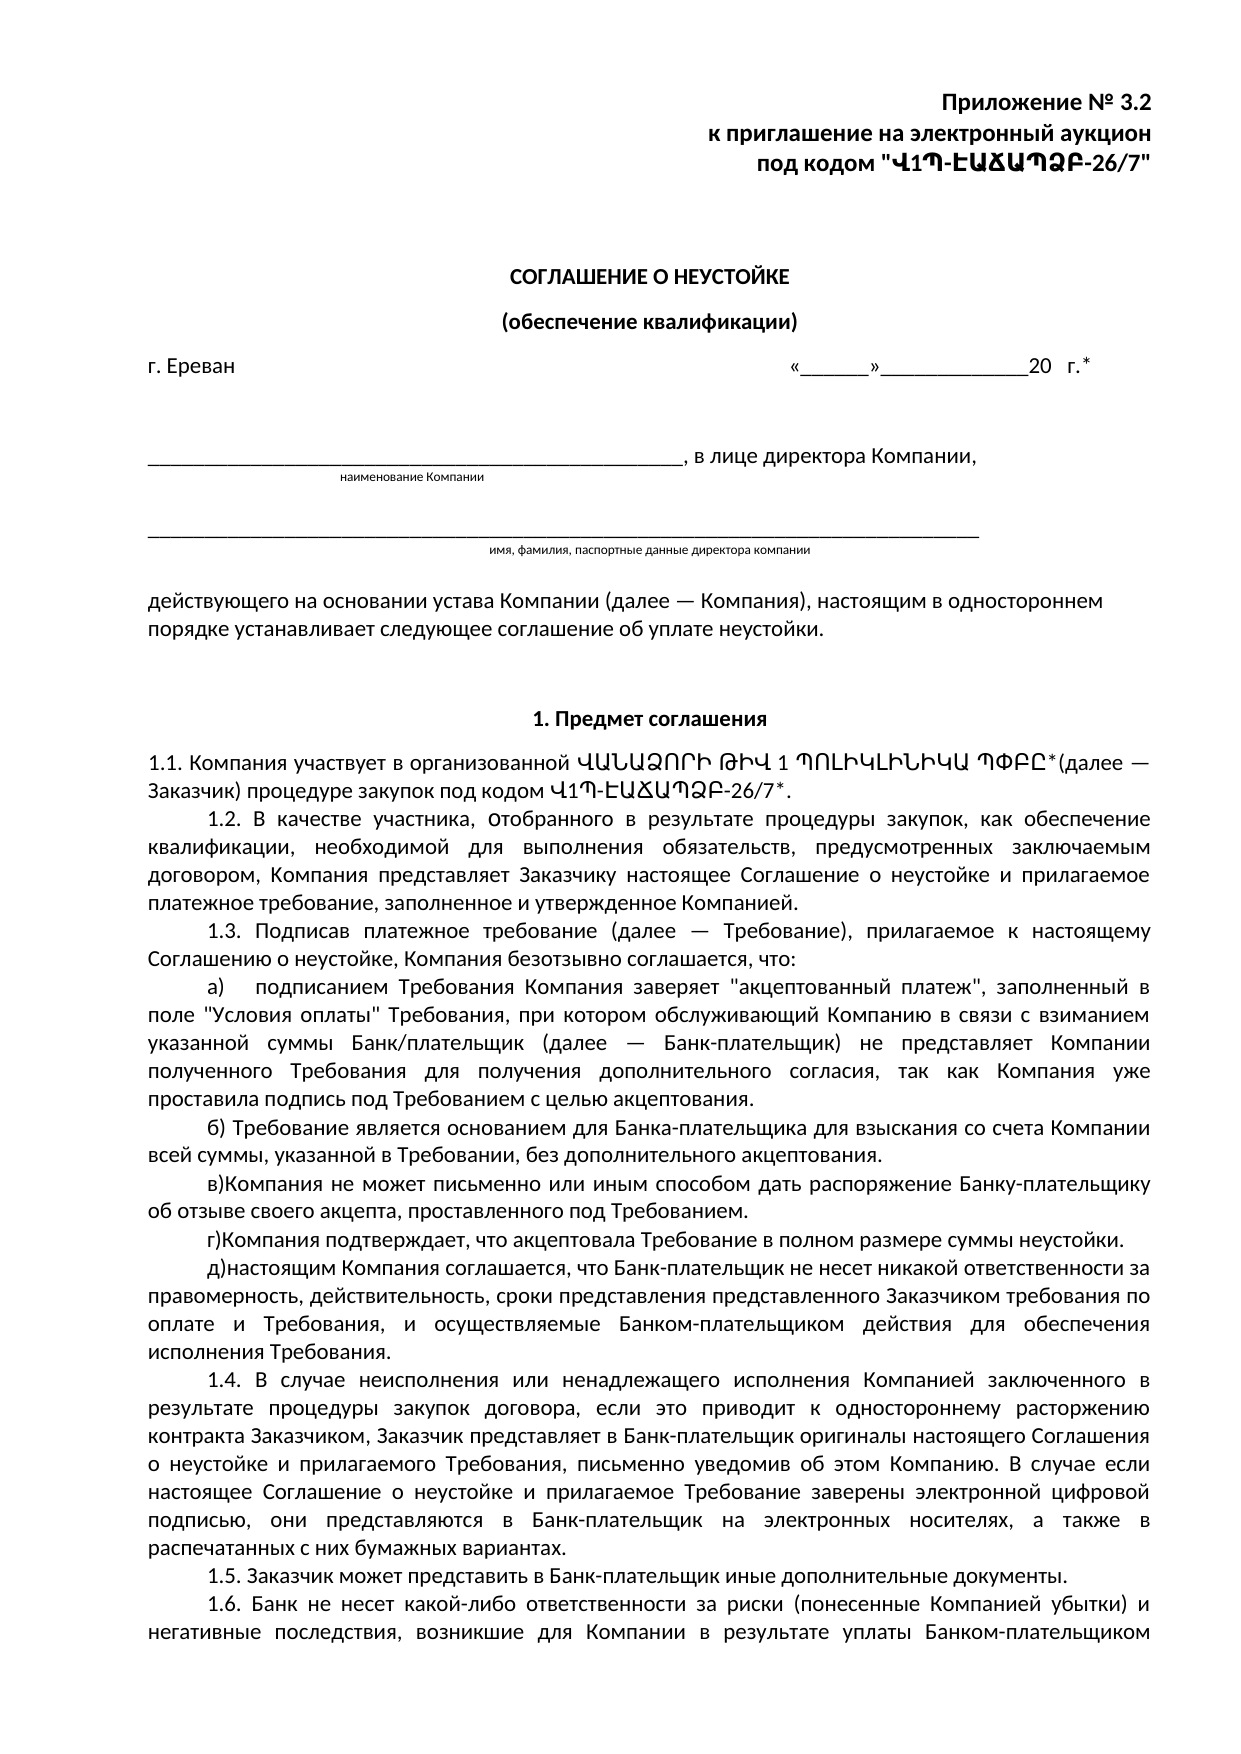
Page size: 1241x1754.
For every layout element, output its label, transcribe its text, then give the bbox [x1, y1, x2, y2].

text 1.1. Компания участвует в организованной ՎԱՆԱՁՈՐԻ ԹԻՎ 1 ՊՈԼԻԿԼԻՆԻԿԱ ՊՓԲԸ*(далее — Заказчик) процедуре закупок под кодом Վ1Պ-ԷԱՃԱՊՁԲ-26/7*. [148, 748, 1152, 804]
text действующего на основании устава Компании (далее — Компания), настоящим в одностороннем [148, 586, 1152, 614]
text д)настоящим Компания соглашается, что Банк-плательщик не несет никакой ответственности за правомерность, действительность, сроки представления представленного Заказчиком требования по оплате и Требования, и осуществляемые Банком-плательщиком действия для обеспечения исполнения Требования. [148, 1253, 1152, 1365]
text (обеспечение квалификации) [148, 307, 1152, 335]
text в)Компания не может письменно или иным способом дать распоряжение Банку-плательщику об отзыве своего акцепта, проставленного под Требованием. [148, 1169, 1152, 1225]
table_header г. Ереван [136, 351, 635, 396]
text наименование Компании [340, 469, 1152, 497]
text СОГЛАШЕНИЕ О НЕУСТОЙКЕ [148, 262, 1152, 290]
table_header «______»_____________20 г.* [635, 351, 1104, 396]
text имя, фамилия, паспортные данные директора компании [148, 542, 1152, 569]
text порядке устанавливает следующее соглашение об уплате неустойки. [148, 614, 1152, 642]
text а) подписанием Требования Компания заверяет "акцептованный платеж", заполненный в поле "Условия оплаты" Требования, при котором обслуживающий Компанию в связи с взиманием указанной суммы Банк/плательщик (далее — Банк-плательщик) не представляет Компании полученного Требования для получения дополнительного согласия, так как Компания уже проставила подпись под Требованием с целью акцептования. [148, 972, 1152, 1113]
text под кодом "Վ1Պ-ԷԱՃԱՊՁԲ-26/7" [177, 147, 1152, 178]
text к приглашение на электронный аукцион [177, 117, 1152, 147]
text б) Требование является основанием для Банка-плательщика для взыскания со счета Компании всей суммы, указанной в Требовании, без дополнительного акцептования. [148, 1113, 1152, 1169]
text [148, 1589, 1152, 1645]
text Приложение № 3.2 [148, 86, 1152, 117]
text 1.3. Подписав платежное требование (далее — Требование), прилагаемое к настоящему Соглашению о неустойке, Компания безотзывно соглашается, что: [148, 916, 1152, 972]
text _______________________________________________, в лице директора Компании, [148, 441, 1152, 469]
text 1.2. В качестве участника, օтобранного в результате процедуры закупок, как обеспечение квалификации, необходимой для выполнения обязательств, предусмотренных заключаемым договором, Kомпания представляет Заказчику настоящее Соглашение о неустойке и прилагаемое платежное требование, заполненное и утвержденное Компанией. [148, 804, 1152, 916]
text 1.5. Заказчик может представить в Банк-плательщик иные дополнительные документы. [148, 1561, 1152, 1589]
text 1.4. В случае неисполнения или ненадлежащего исполнения Компанией заключенного в результате процедуры закупок договора, если это приводит к одностороннему расторжению контракта Заказчиком, Заказчик представляет в Банк-плательщик оригиналы настоящего Соглашения о неустойке и прилагаемого Требования, письменно уведомив об этом Компанию. В случае если настоящее Соглашение о неустойке и прилагаемое Требование заверены электронной цифровой подписью, они представляются в Банк-плательщик на электронных носителях, а также в распечатанных с них бумажных вариантах. [148, 1365, 1152, 1561]
text _________________________________________________________________________ [148, 513, 1152, 542]
text 1. Предмет соглашения [148, 704, 1152, 732]
text г)Компания подтверждает, что акцептовала Требование в полном размере суммы неустойки. [148, 1225, 1152, 1253]
